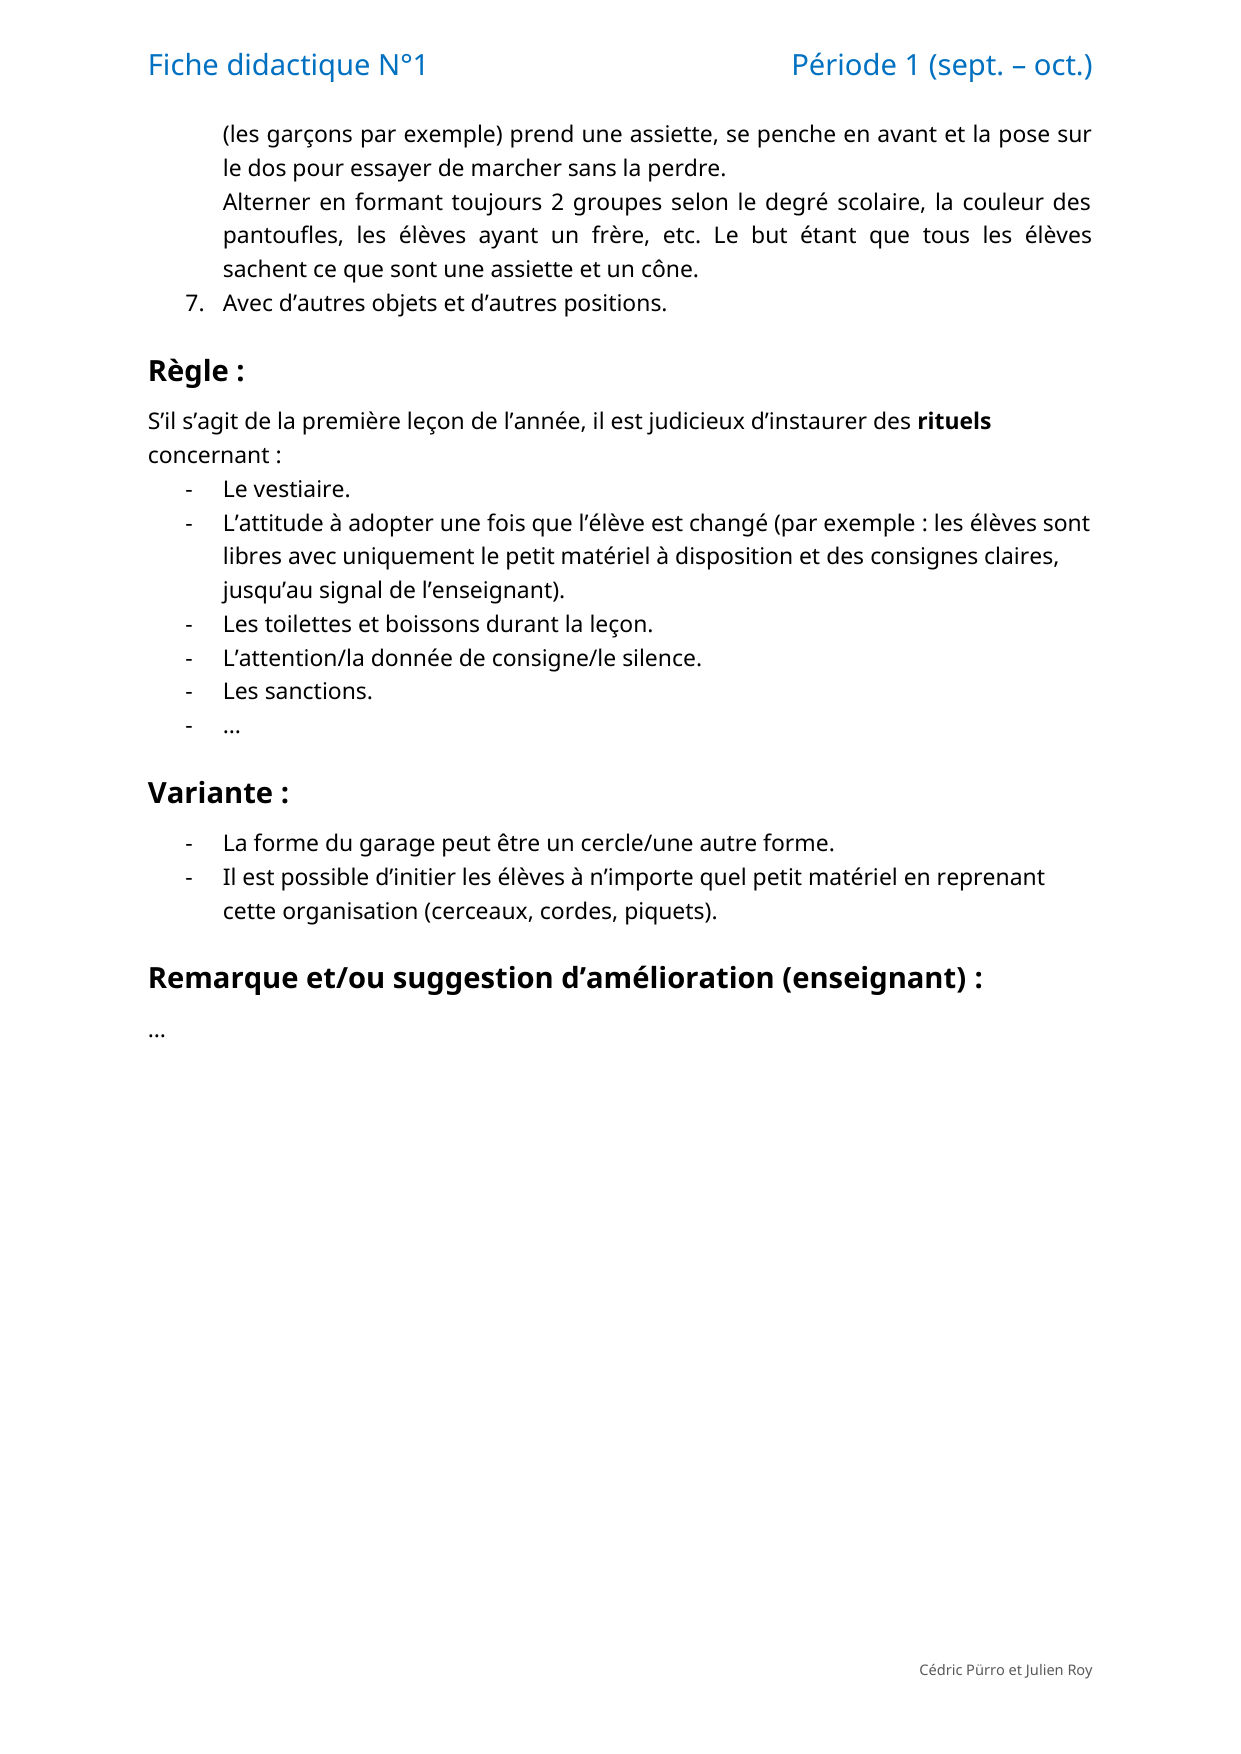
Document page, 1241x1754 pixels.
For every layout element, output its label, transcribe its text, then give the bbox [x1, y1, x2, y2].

list L’attention/la donnée de consigne/le silence. [185, 641, 1093, 673]
list Le vestiaire. [185, 473, 1093, 504]
list Alterner en formant toujours 2 groupes selon le degré scolaire, la couleur des pantoufles, les élèves ayant un frère, etc. Le but étant que tous les élèves sachent ce que sont une assiette et un cône. [223, 186, 1093, 284]
list Les toilettes et boissons durant la leçon. [185, 608, 1093, 639]
list … [185, 709, 1093, 740]
list L’attitude à adopter une fois que l’élève est changé (par exemple : les élèves sont libres avec uniquement le petit matériel à disposition et des consignes claires, jusqu’au signal de l’enseignant). [185, 506, 1093, 605]
text S’il s’agit de la première leçon de l’année, il est judicieux d’instaurer des rituels concernant : [148, 405, 1093, 470]
list Les sanctions. [185, 675, 1093, 706]
text … [148, 1013, 1093, 1044]
text Remarque et/ou suggestion d’amélioration (enseignant) : [148, 958, 1093, 997]
text Règle : [148, 350, 1093, 389]
list Il est possible d’initier les élèves à n’importe quel petit matériel en reprenant cette organisation (cerceaux, cordes, piquets). [185, 861, 1093, 926]
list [185, 118, 1093, 183]
text Variante : [148, 772, 1093, 812]
list La forme du garage peut être un cercle/une autre forme. [185, 827, 1093, 858]
list Avec d’autres objets et d’autres positions. [185, 287, 1093, 318]
